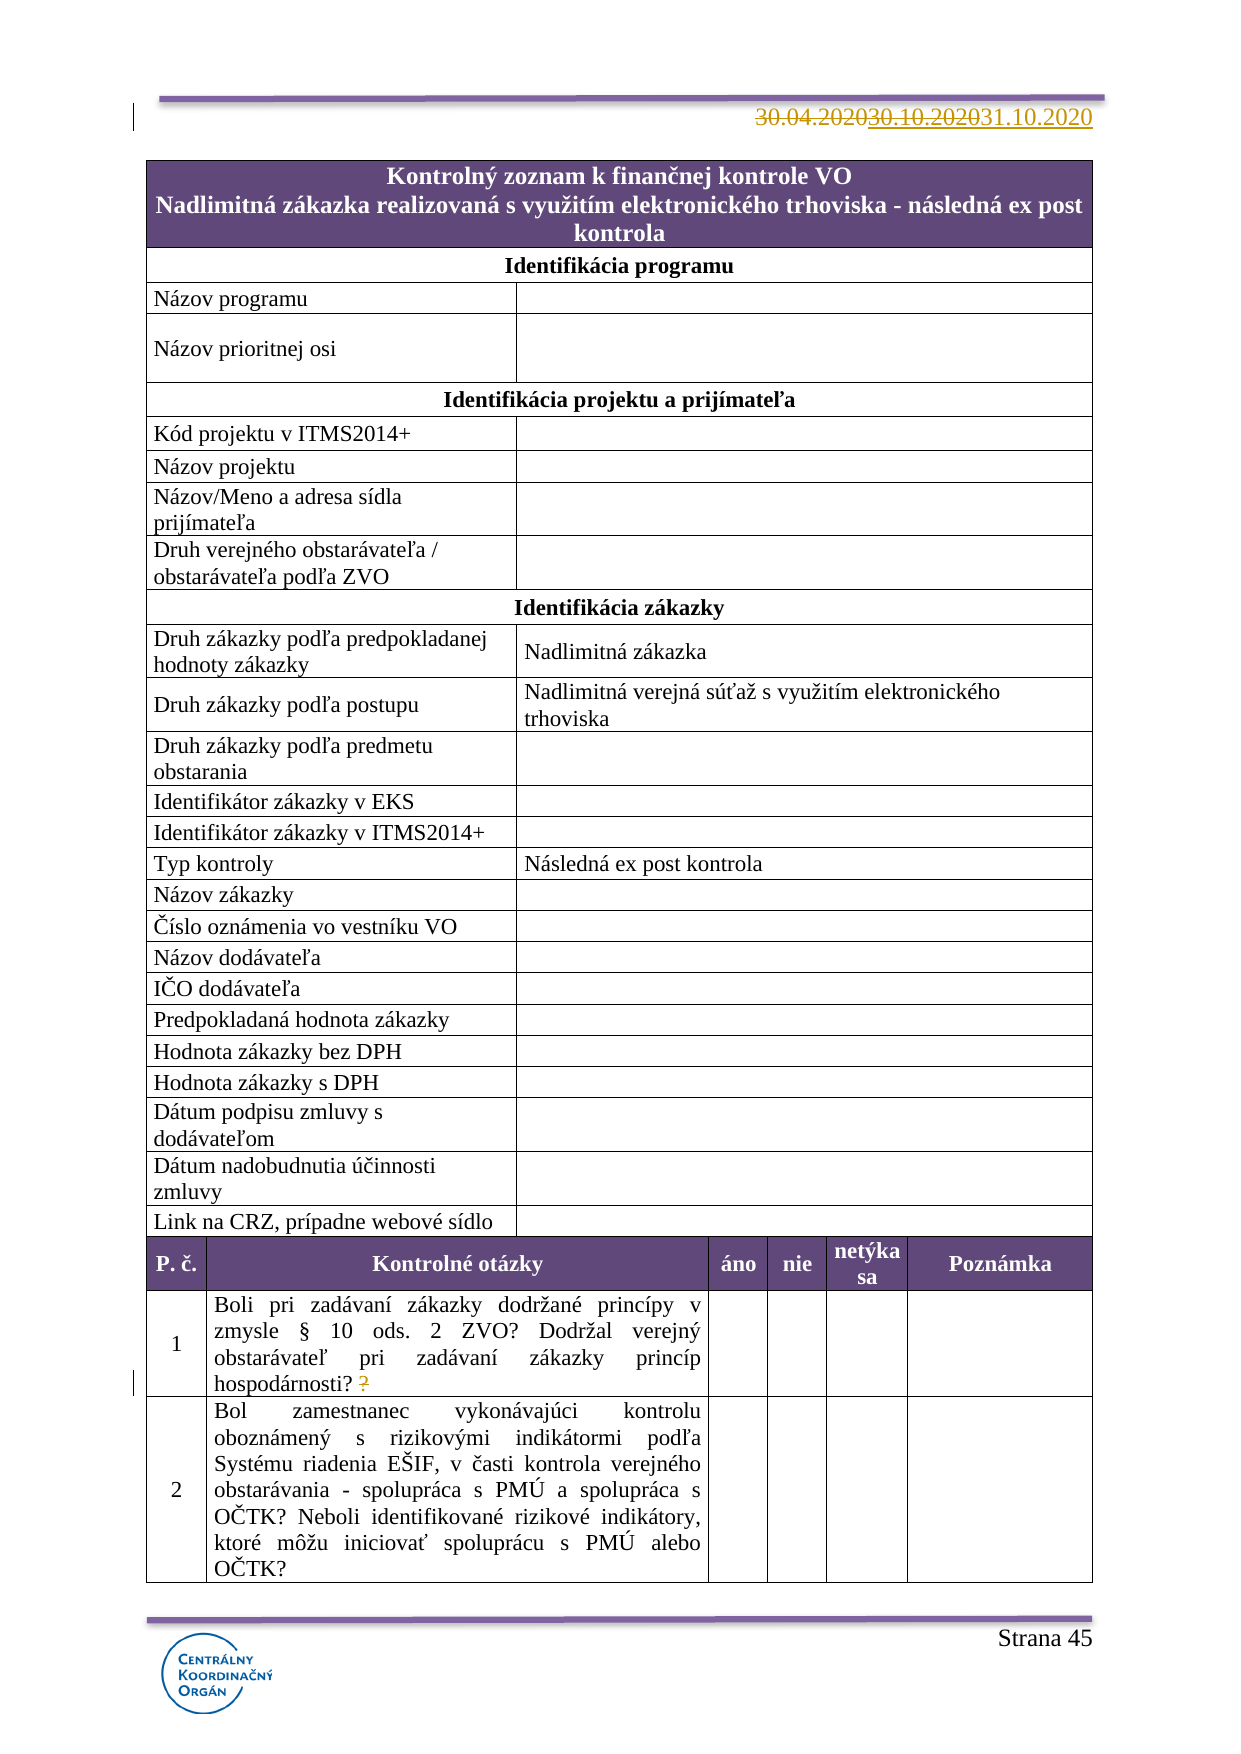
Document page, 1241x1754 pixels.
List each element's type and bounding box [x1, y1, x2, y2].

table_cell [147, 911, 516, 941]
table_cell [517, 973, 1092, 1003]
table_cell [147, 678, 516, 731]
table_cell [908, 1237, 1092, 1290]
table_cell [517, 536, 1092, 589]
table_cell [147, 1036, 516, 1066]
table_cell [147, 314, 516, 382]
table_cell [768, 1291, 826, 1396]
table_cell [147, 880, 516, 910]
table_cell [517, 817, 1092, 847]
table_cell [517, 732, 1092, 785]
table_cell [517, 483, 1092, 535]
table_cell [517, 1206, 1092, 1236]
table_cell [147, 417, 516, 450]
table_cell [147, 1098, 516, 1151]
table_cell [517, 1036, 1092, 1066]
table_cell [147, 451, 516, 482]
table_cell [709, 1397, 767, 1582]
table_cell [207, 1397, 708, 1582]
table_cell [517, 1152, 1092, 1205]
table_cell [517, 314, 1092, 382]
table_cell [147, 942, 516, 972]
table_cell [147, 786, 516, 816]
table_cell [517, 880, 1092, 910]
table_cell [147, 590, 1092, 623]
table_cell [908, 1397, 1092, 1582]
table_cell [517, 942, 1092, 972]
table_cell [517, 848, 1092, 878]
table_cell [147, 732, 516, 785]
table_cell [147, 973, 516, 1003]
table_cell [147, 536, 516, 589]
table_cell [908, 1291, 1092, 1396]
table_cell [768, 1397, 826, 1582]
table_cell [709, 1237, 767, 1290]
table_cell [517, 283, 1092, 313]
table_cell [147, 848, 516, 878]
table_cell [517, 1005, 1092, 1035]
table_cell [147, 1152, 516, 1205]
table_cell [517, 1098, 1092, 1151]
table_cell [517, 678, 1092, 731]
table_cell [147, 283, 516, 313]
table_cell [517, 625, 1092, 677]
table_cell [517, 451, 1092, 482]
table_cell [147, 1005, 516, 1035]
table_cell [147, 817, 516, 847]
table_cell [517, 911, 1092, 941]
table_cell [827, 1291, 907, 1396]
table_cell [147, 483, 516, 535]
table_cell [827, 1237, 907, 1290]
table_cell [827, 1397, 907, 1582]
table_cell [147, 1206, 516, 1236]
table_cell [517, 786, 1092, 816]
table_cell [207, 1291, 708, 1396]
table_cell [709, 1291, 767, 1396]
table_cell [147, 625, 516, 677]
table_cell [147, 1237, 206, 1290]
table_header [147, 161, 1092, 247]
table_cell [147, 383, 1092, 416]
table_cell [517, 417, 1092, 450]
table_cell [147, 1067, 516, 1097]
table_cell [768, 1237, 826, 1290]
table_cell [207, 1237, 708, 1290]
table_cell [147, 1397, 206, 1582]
picture [159, 1631, 272, 1713]
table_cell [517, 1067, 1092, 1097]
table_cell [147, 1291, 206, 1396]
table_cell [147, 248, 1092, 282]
